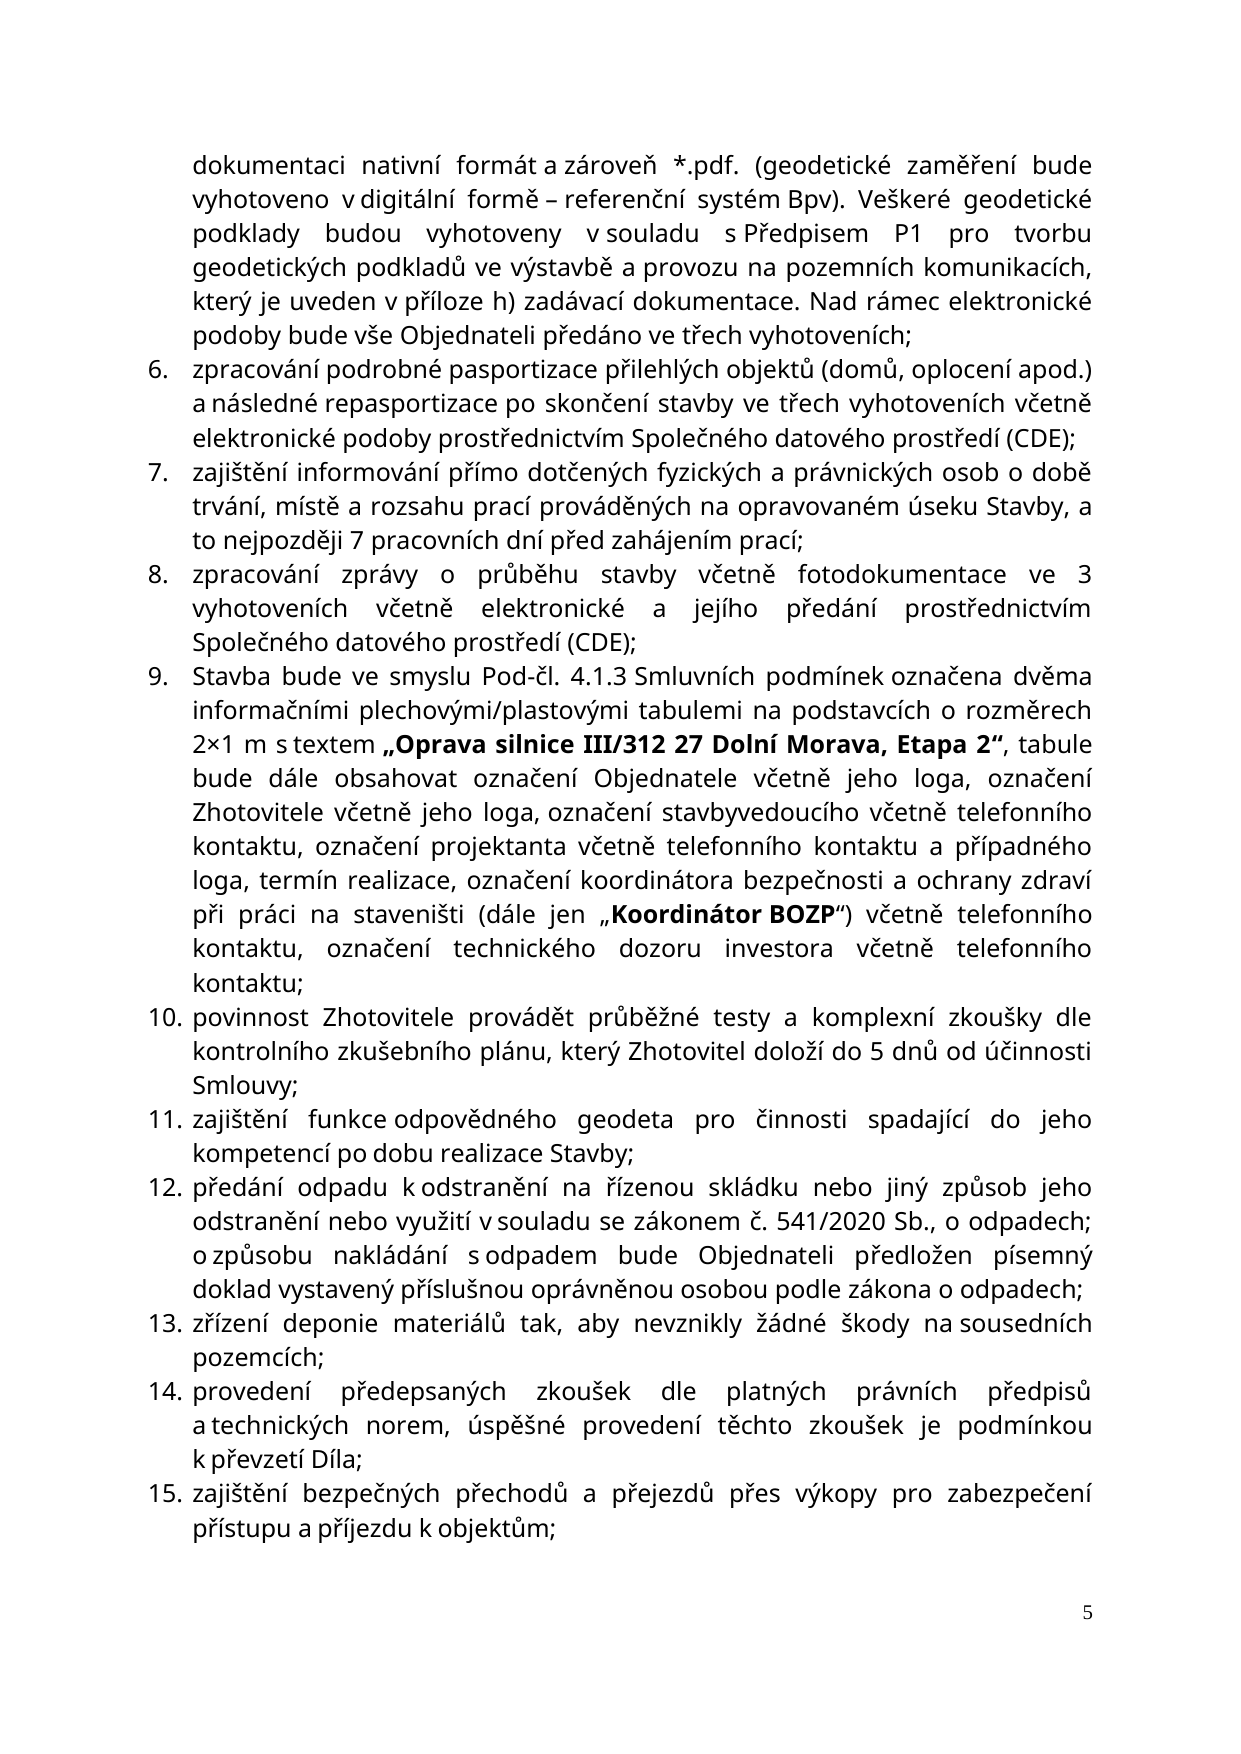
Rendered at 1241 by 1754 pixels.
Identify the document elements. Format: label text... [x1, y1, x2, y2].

list zajištění informování přímo dotčených fyzických a právnických osob o době trvání, místě a rozsahu prací prováděných na opravovaném úseku Stavby, a to nejpozději 7 pracovních dní před zahájením prací; [148, 454, 1093, 556]
list zajištění bezpečných přechodů a přejezdů přes výkopy pro zabezpečení přístupu a příjezdu k objektům; [148, 1476, 1093, 1544]
list povinnost Zhotovitele provádět průběžné testy a komplexní zkoušky dle kontrolního zkušebního plánu, který Zhotovitel doloží do 5 dnů od účinnosti Smlouvy; [148, 999, 1093, 1101]
list zajištění funkce odpovědného geodeta pro činnosti spadající do jeho kompetencí po dobu realizace Stavby; [148, 1101, 1093, 1169]
list zpracování podrobné pasportizace přilehlých objektů (domů, oplocení apod.) a následné repasportizace po skončení stavby ve třech vyhotoveních včetně elektronické podoby prostřednictvím Společného datového prostředí (CDE); [148, 352, 1093, 454]
list předání odpadu k odstranění na řízenou skládku nebo jiný způsob jeho odstranění nebo využití v souladu se zákonem č. 541/2020 Sb., o odpadech; o způsobu nakládání s odpadem bude Objednateli předložen písemný doklad vystavený příslušnou oprávněnou osobou podle zákona o odpadech; [148, 1169, 1093, 1306]
list provedení předepsaných zkoušek dle platných právních předpisů a technických norem, úspěšné provedení těchto zkoušek je podmínkou k převzetí Díla; [148, 1374, 1093, 1476]
list zpracování zprávy o průběhu stavby včetně fotodokumentace ve 3 vyhotoveních včetně elektronické a jejího předání prostřednictvím Společného datového prostředí (CDE); [148, 556, 1093, 659]
list zřízení deponie materiálů tak, aby nevznikly žádné škody na sousedních pozemcích; [148, 1306, 1093, 1374]
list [148, 148, 1093, 352]
list Stavba bude ve smyslu Pod-čl. 4.1.3 Smluvních podmínek označena dvěma informačními plechovými/plastovými tabulemi na podstavcích o rozměrech 2×1 m s textem „Oprava silnice III/312 27 Dolní Morava, Etapa 2“, tabule bude dále obsahovat označení Objednatele včetně jeho loga, označení Zhotovitele včetně jeho loga, označení stavbyvedoucího včetně telefonního kontaktu, označení projektanta včetně telefonního kontaktu a případného loga, termín realizace, označení koordinátora bezpečnosti a ochrany zdraví při práci na staveništi (dále jen „Koordinátor BOZP“) včetně telefonního kontaktu, označení technického dozoru investora včetně telefonního kontaktu; [148, 659, 1093, 999]
